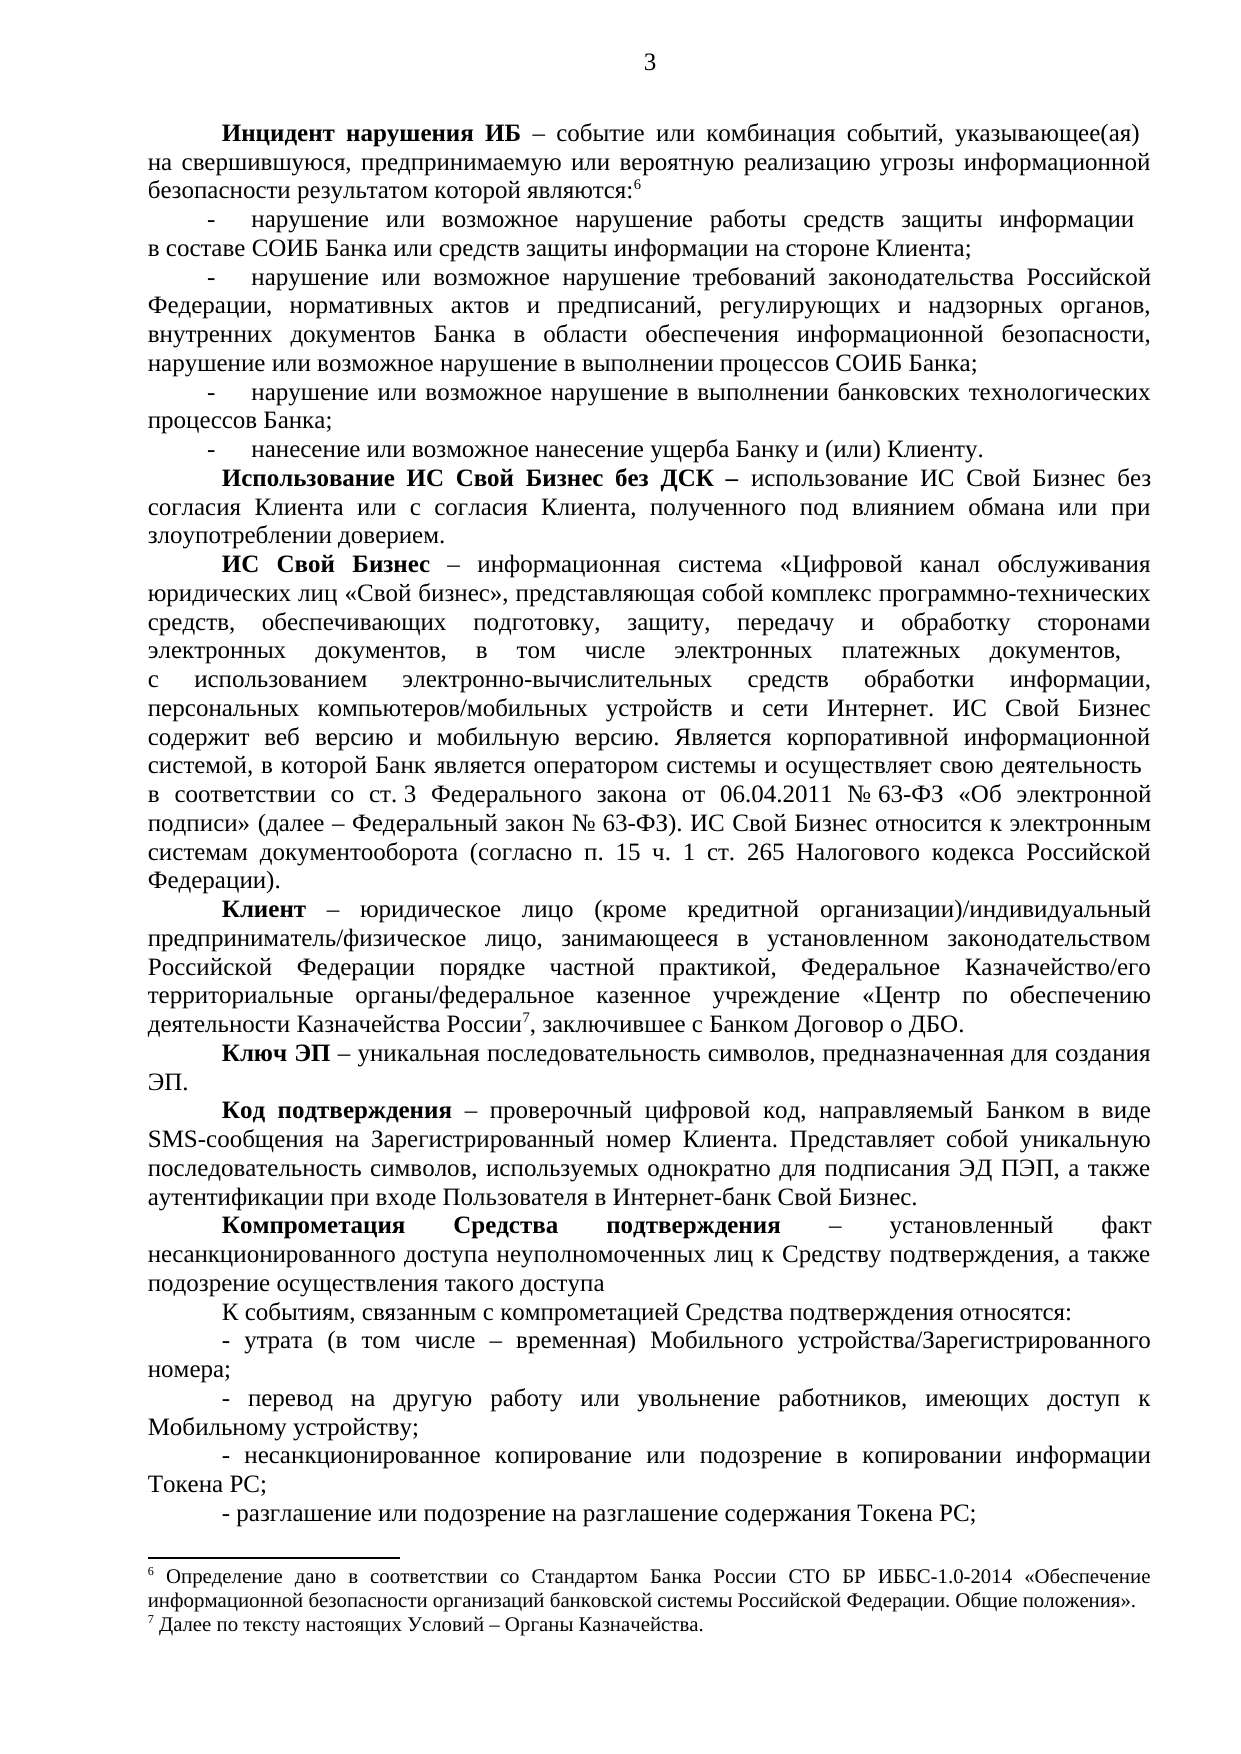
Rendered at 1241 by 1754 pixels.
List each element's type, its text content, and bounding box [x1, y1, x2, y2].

text Клиент – юридическое лицо (кроме кредитной организации)/индивидуальный предприниматель/физическое лицо, занимающееся в установленном законодательством Российской Федерации порядке частной практикой, Федеральное Казначейство/его территориальные органы/федеральное казенное учреждение «Центр по обеспечению деятельности Казначейства России, заключившее с Банком Договор о ДБО. [148, 894, 1152, 1038]
text ИС Свой Бизнес – информационная система «Цифровой канал обслуживания юридических лиц «Свой бизнес», представляющая собой комплекс программно-технических средств, обеспечивающих подготовку, защиту, передачу и обработку сторонами электронных документов, в том числе электронных платежных документов, с использованием электронно-вычислительных средств обработки информации, персональных компьютеров/мобильных устройств и сети Интернет. ИС Свой Бизнес содержит веб версию и мобильную версию. Является корпоративной информационной системой, в которой Банк является оператором системы и осуществляет свою деятельность в соответствии со ст. 3 Федерального закона от 06.04.2011 № 63-ФЗ «Об электронной подписи» (далее – Федеральный закон № 63-ФЗ). ИС Свой Бизнес относится к электронным системам документооборота (согласно п. 15 ч. 1 ст. 265 Налогового кодекса Российской Федерации). [148, 549, 1152, 894]
text - несанкционированное копирование или подозрение в копировании информации Токена РС; [148, 1441, 1152, 1498]
list нарушение или возможное нарушение требований законодательства Российской Федерации, нормативных актов и предписаний, регулирующих и надзорных органов, внутренних документов Банка в области обеспечения информационной безопасности, нарушение или возможное нарушение в выполнении процессов СОИБ Банка; [148, 262, 1152, 377]
list нанесение или возможное нанесение ущерба Банку и (или) Клиенту. [148, 434, 1152, 463]
list нарушение или возможное нарушение в выполнении банковских технологических процессов Банка; [148, 377, 1152, 434]
text К событиям, связанным с компрометацией Средства подтверждения относятся: [148, 1297, 1152, 1326]
text Компрометация Средства подтверждения – установленный факт несанкционированного доступа неуполномоченных лиц к Средству подтверждения, а также подозрение осуществления такого доступа [148, 1211, 1152, 1297]
text - перевод на другую работу или увольнение работников, имеющих доступ к Мобильному устройству; [148, 1383, 1152, 1441]
text Код подтверждения – проверочный цифровой код, направляемый Банком в виде SMS-сообщения на Зарегистрированный номер Клиента. Представляет собой уникальную последовательность символов, используемых однократно для подписания ЭД ПЭП, а также аутентификации при входе Пользователя в Интернет-банк Свой Бизнес. [148, 1096, 1152, 1211]
text Использование ИС Свой Бизнес без ДСК – использование ИС Свой Бизнес без согласия Клиента или с согласия Клиента, полученного под влиянием обмана или при злоупотреблении доверием. [148, 463, 1152, 549]
list нарушение или возможное нарушение работы средств защиты информации в составе СОИБ Банка или средств защиты информации на стороне Клиента; [148, 204, 1152, 262]
text - разглашение или подозрение на разглашение содержания Токена РС; [148, 1498, 1152, 1527]
text Инцидент нарушения ИБ – событие или комбинация событий, указывающее(ая) на свершившуюся, предпринимаемую или вероятную реализацию угрозы информационной безопасности результатом которой являются: [148, 118, 1152, 204]
text - утрата (в том числе – временная) Мобильного устройства/Зарегистрированного номера; [148, 1326, 1152, 1383]
text Ключ ЭП – уникальная последовательность символов, предназначенная для создания ЭП. [148, 1038, 1152, 1096]
